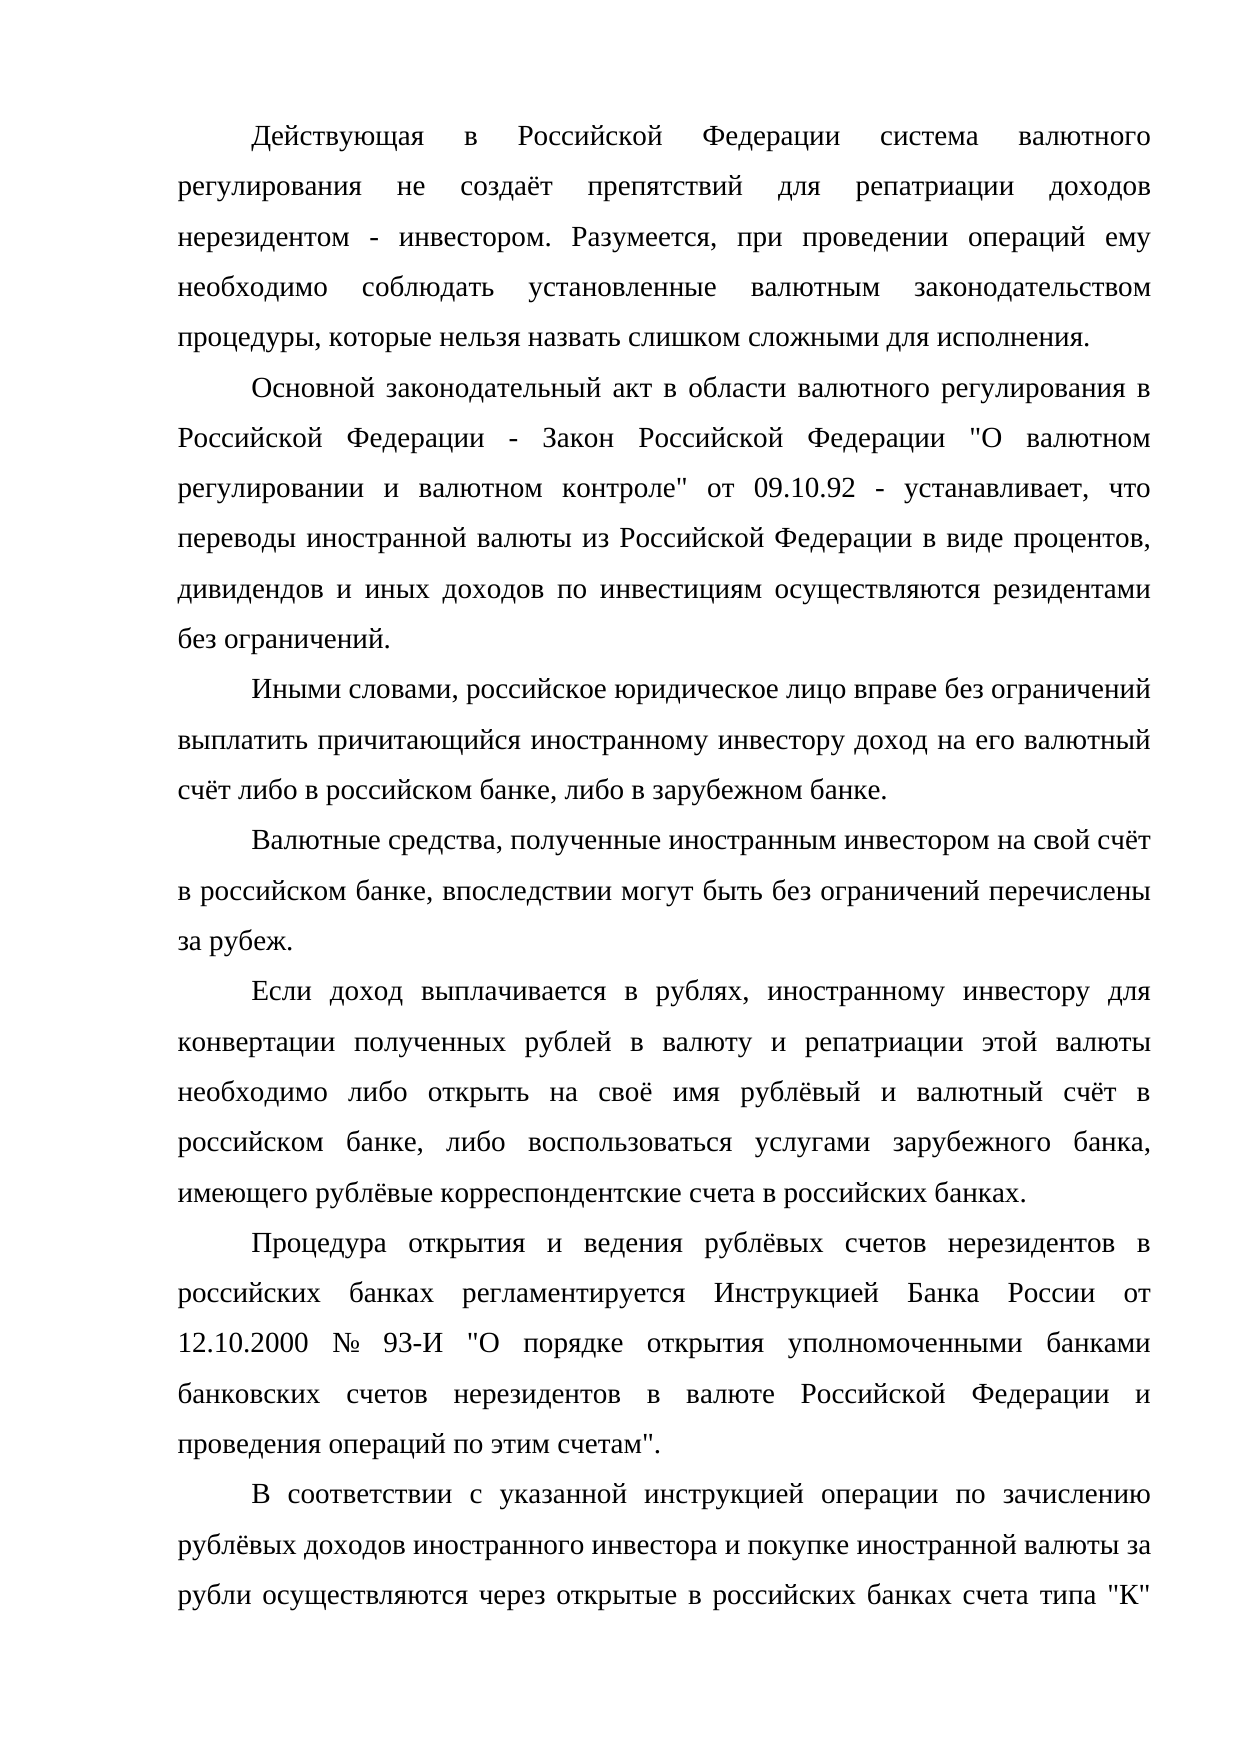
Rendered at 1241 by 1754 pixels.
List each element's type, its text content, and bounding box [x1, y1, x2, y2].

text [177, 1477, 1152, 1611]
text Основной законодательный акт в области валютного регулирования в Российской Федерации - Закон Российской Федерации "О валютном регулировании и валютном контроле" от 09.10.92 - устанавливает, что переводы иностранной валюты из Российской Федерации в виде процентов, дивидендов и иных доходов по инвестициям осуществляются резидентами без ограничений. [177, 370, 1152, 655]
text Если доход выплачивается в рублях, иностранному инвестору для конвертации полученных рублей в валюту и репатриации этой валюты необходимо либо открыть на своё имя рублёвый и валютный счёт в российском банке, либо воспользоваться услугами зарубежного банка, имеющего рублёвые корреспондентские счета в российских банках. [177, 973, 1152, 1208]
text Иными словами, российское юридическое лицо вправе без ограничений выплатить причитающийся иностранному инвестору доход на его валютный счёт либо в российском банке, либо в зарубежном банке. [177, 672, 1152, 806]
text Процедура открытия и ведения рублёвых счетов нерезидентов в российских банках регламентируется Инструкцией Банка России от 12.10.2000 № 93-И "О порядке открытия уполномоченными банками банковских счетов нерезидентов в валюте Российской Федерации и проведения операций по этим счетам". [177, 1225, 1152, 1460]
text Валютные средства, полученные иностранным инвестором на свой счёт в российском банке, впоследствии могут быть без ограничений перечислены за рубеж. [177, 822, 1152, 957]
text Действующая в Российской Федерации система валютного регулирования не создаёт препятствий для репатриации доходов нерезидентом - инвестором. Разумеется, при проведении операций ему необходимо соблюдать установленные валютным законодательством процедуры, которые нельзя назвать слишком сложными для исполнения. [177, 118, 1152, 353]
